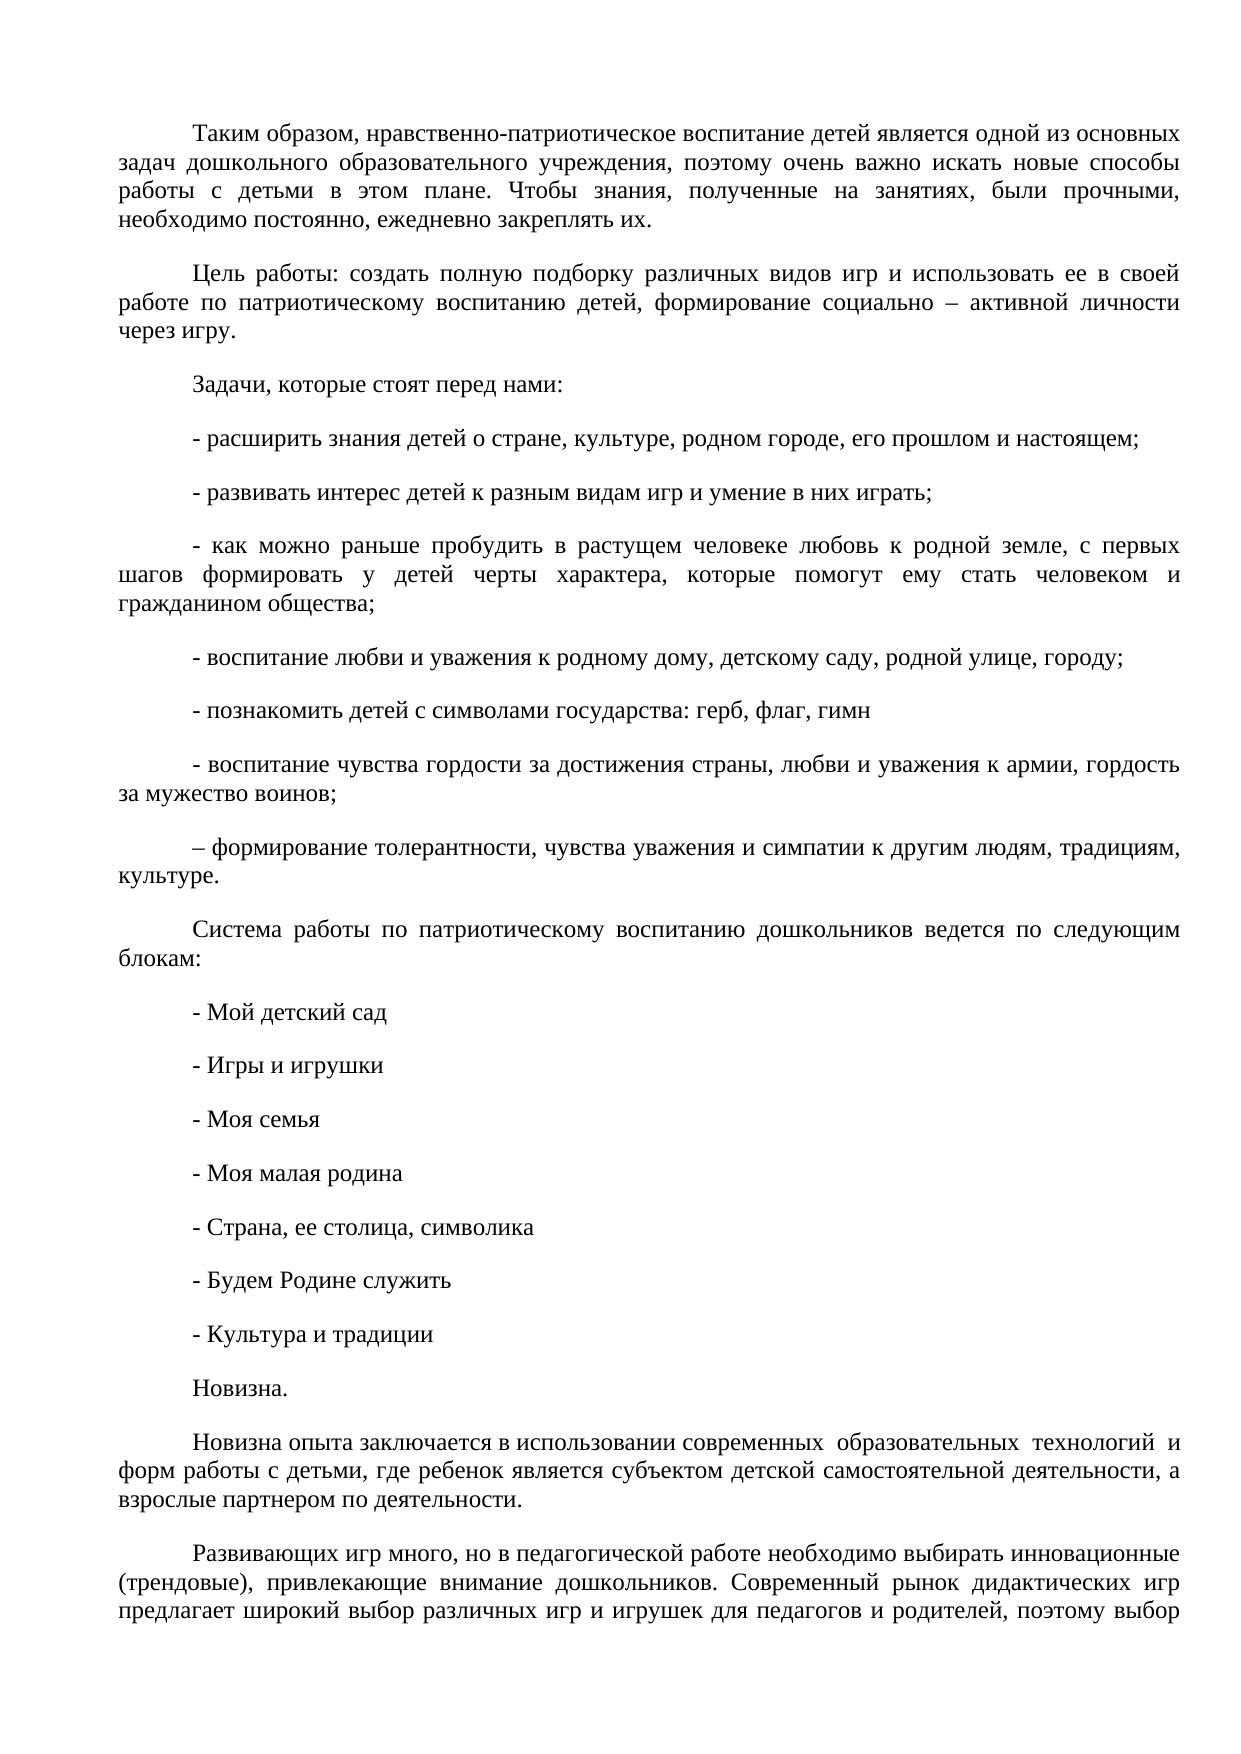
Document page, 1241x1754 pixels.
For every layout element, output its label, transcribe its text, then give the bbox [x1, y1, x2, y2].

text - Игры и игрушки [118, 1051, 1181, 1079]
text Новизна опыта заключается в использовании современных образовательных технологий и форм работы с детьми, где ребенок является субъектом детской самостоятельной деятельности, а взрослые партнером по деятельности. [118, 1427, 1181, 1513]
text Цель работы: создать полную подборку различных видов игр и использовать ее в своей работе по патриотическому воспитанию детей, формирование социально – активной личности через игру. [118, 258, 1181, 344]
text Задачи, которые стоят перед нами: [118, 369, 1181, 398]
text Новизна. [118, 1373, 1181, 1402]
text - как можно раньше пробудить в растущем человеке любовь к родной земле, с первых шагов формировать у детей черты характера, которые помогут ему стать человеком и гражданином общества; [118, 531, 1181, 617]
text Таким образом, нравственно-патриотическое воспитание детей является одной из основных задач дошкольного образовательного учреждения, поэтому очень важно искать новые способы работы с детьми в этом плане. Чтобы знания, полученные на занятиях, были прочными, необходимо постоянно, ежедневно закреплять их. [118, 118, 1181, 233]
text - воспитание чувства гордости за достижения страны, любви и уважения к армии, гордость за мужество воинов; [118, 749, 1181, 807]
text - Моя семья [118, 1104, 1181, 1133]
text - Будем Родине служить [118, 1266, 1181, 1294]
text – формирование толерантности, чувства уважения и симпатии к другим людям, традициям, культуре. [118, 832, 1181, 889]
text Система работы по патриотическому воспитанию дошкольников ведется по следующим блокам: [118, 914, 1181, 972]
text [118, 1538, 1181, 1624]
text - расширить знания детей о стране, культуре, родном городе, его прошлом и настоящем; [118, 423, 1181, 452]
text - Страна, ее столица, символика [118, 1212, 1181, 1241]
text - Культура и традиции [118, 1319, 1181, 1348]
text - познакомить детей с символами государства: герб, флаг, гимн [118, 696, 1181, 724]
text - Моя малая родина [118, 1158, 1181, 1187]
text - Мой детский сад [118, 997, 1181, 1026]
text - развивать интерес детей к разным видам игр и умение в них играть; [118, 477, 1181, 506]
text - воспитание любви и уважения к родному дому, детскому саду, родной улице, городу; [118, 642, 1181, 671]
